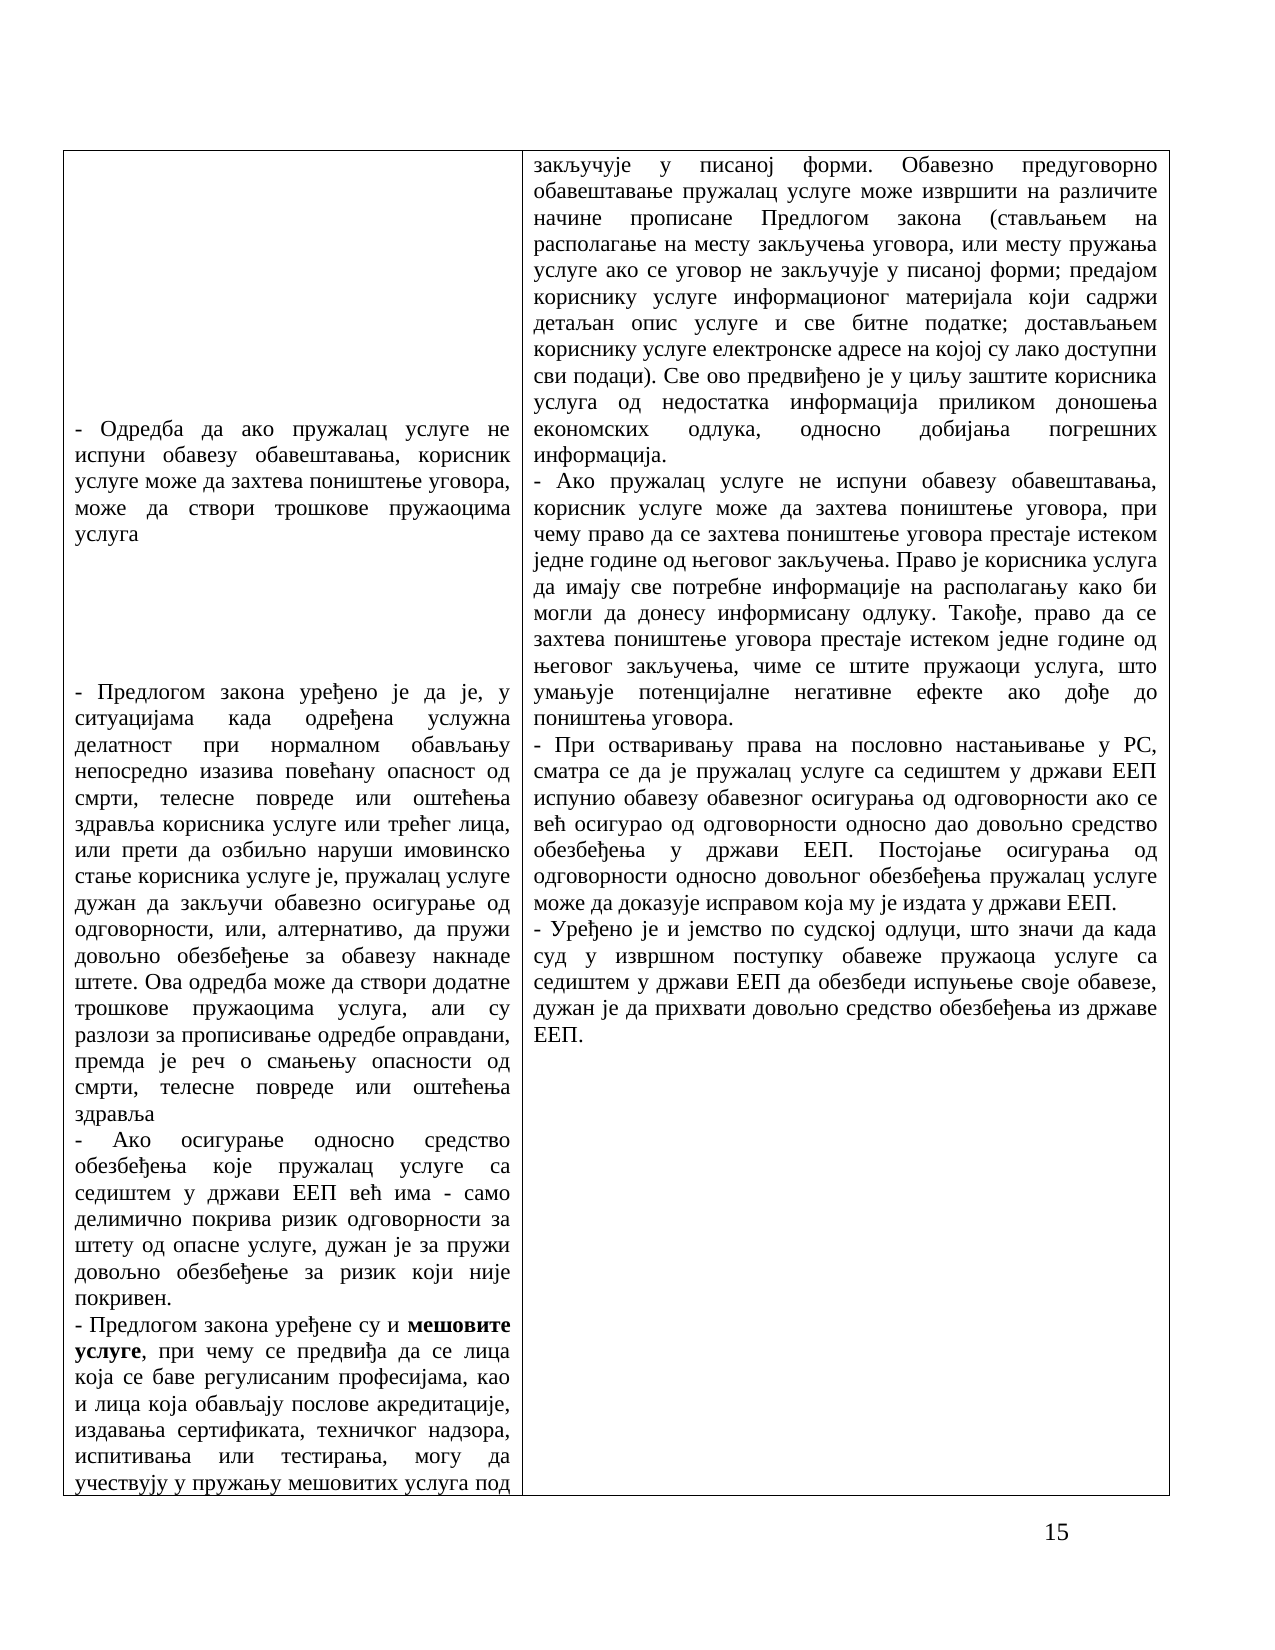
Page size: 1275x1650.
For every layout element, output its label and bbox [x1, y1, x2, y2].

table_cell [64, 151, 522, 1495]
table_cell [523, 151, 1169, 1495]
